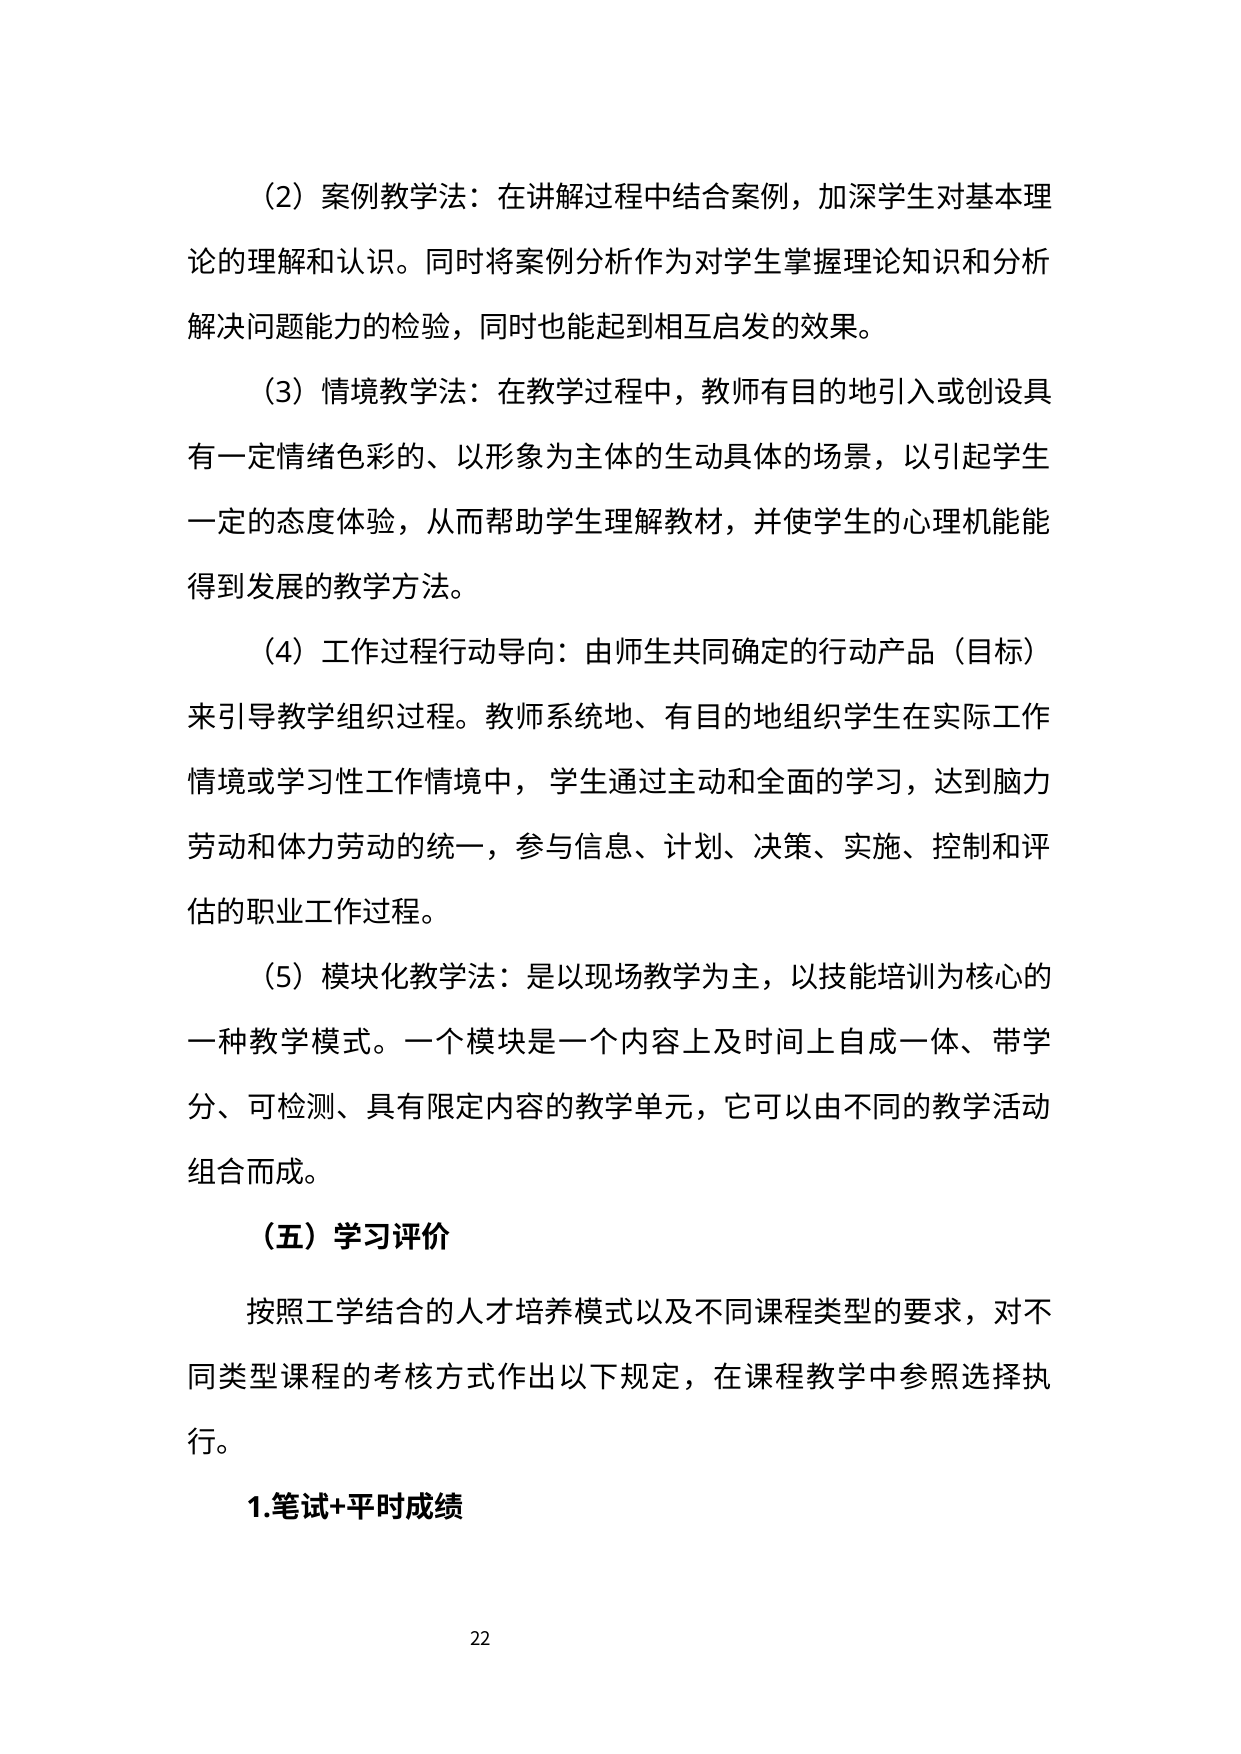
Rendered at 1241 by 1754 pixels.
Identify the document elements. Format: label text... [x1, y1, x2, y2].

text （4）工作过程行动导向：由师生共同确定的行动产品（目标）来引导教学组织过程。教师系统地、有目的地组织学生在实际工作情境或学习性工作情境中， 学生通过主动和全面的学习，达到脑力劳动和体力劳动的统一，参与信息、计划、决策、实施、控制和评估的职业工作过程。 [187, 617, 1053, 942]
text （2）案例教学法：在讲解过程中结合案例，加深学生对基本理论的理解和认识。同时将案例分析作为对学生掌握理论知识和分析解决问题能力的检验，同时也能起到相互启发的效果。 [187, 162, 1053, 357]
text （5）模块化教学法：是以现场教学为主，以技能培训为核心的一种教学模式。一个模块是一个内容上及时间上自成一体、带学分、可检测、具有限定内容的教学单元，它可以由不同的教学活动组合而成。 [187, 942, 1053, 1202]
text 1.笔试+平时成绩 [187, 1472, 1053, 1537]
text 按照工学结合的人才培养模式以及不同课程类型的要求，对不同类型课程的考核方式作出以下规定，在课程教学中参照选择执行。 [187, 1277, 1053, 1472]
text （五）学习评价 [187, 1202, 1053, 1267]
text （3）情境教学法：在教学过程中，教师有目的地引入或创设具有一定情绪色彩的、以形象为主体的生动具体的场景，以引起学生一定的态度体验，从而帮助学生理解教材，并使学生的心理机能能得到发展的教学方法。 [187, 357, 1053, 617]
